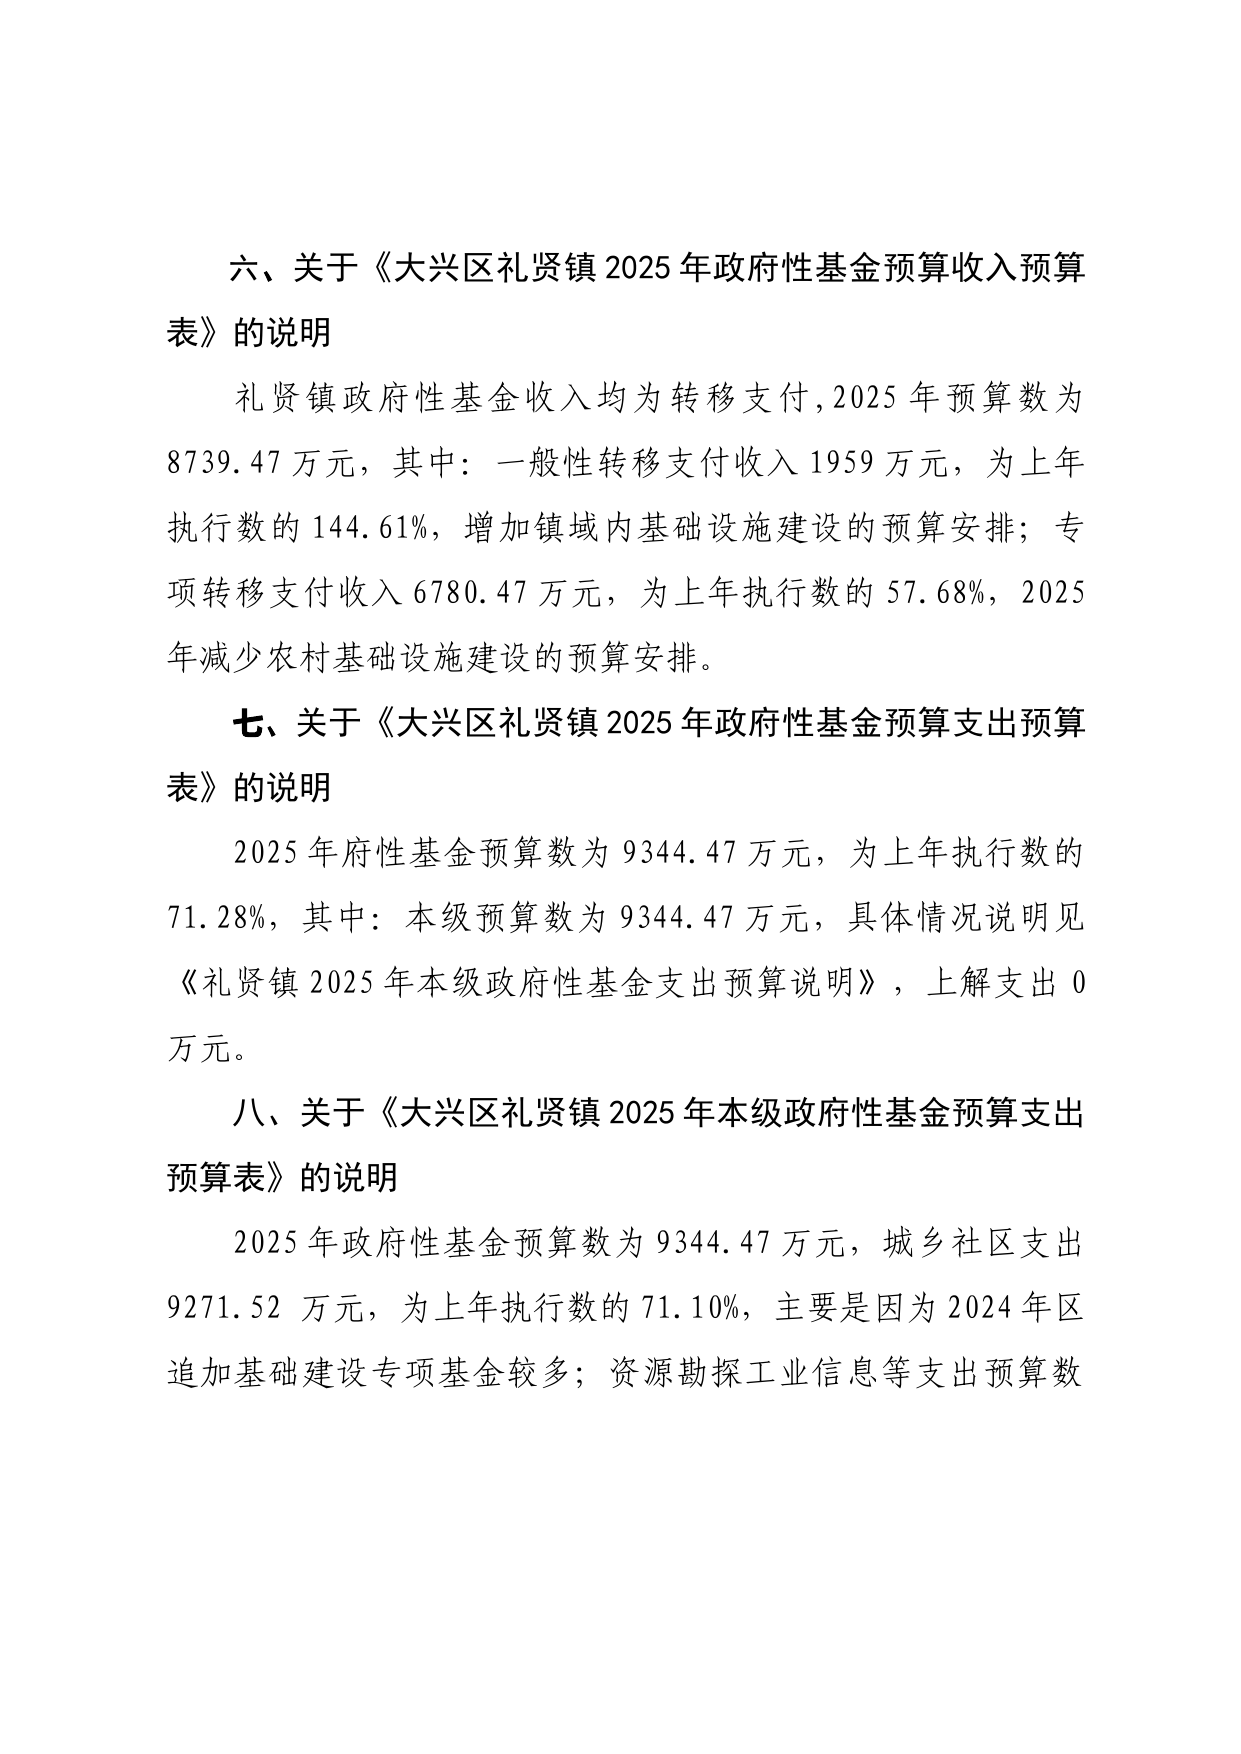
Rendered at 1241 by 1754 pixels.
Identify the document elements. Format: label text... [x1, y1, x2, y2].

list 关于《大兴区礼贤镇2025年政府性基金预算支出预算表》的说明 [165, 688, 1087, 818]
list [165, 1208, 1087, 1467]
list 2025年府性基金预算数为9344.47万元，为上年执行数的71.28%，其中：本级预算数为9344.47万元，具体情况说明见《礼贤镇2025年本级政府性基金支出预算说明》，上解支出0万元。 [165, 818, 1087, 1078]
list 礼贤镇政府性基金收入均为转移支付,2025年预算数为8739.47万元，其中：一般性转移支付收入1959万元，为上年执行数的144.61%，增加镇域内基础设施建设的预算安排；专项转移支付收入6780.47万元，为上年执行数的57.68%，2025年减少农村基础设施建设的预算安排。 [165, 363, 1087, 688]
list 六、关于《大兴区礼贤镇2025年政府性基金预算收入预算表》的说明 [165, 233, 1087, 363]
list 关于《大兴区礼贤镇2025年本级政府性基金预算支出预算表》的说明 [165, 1078, 1087, 1208]
